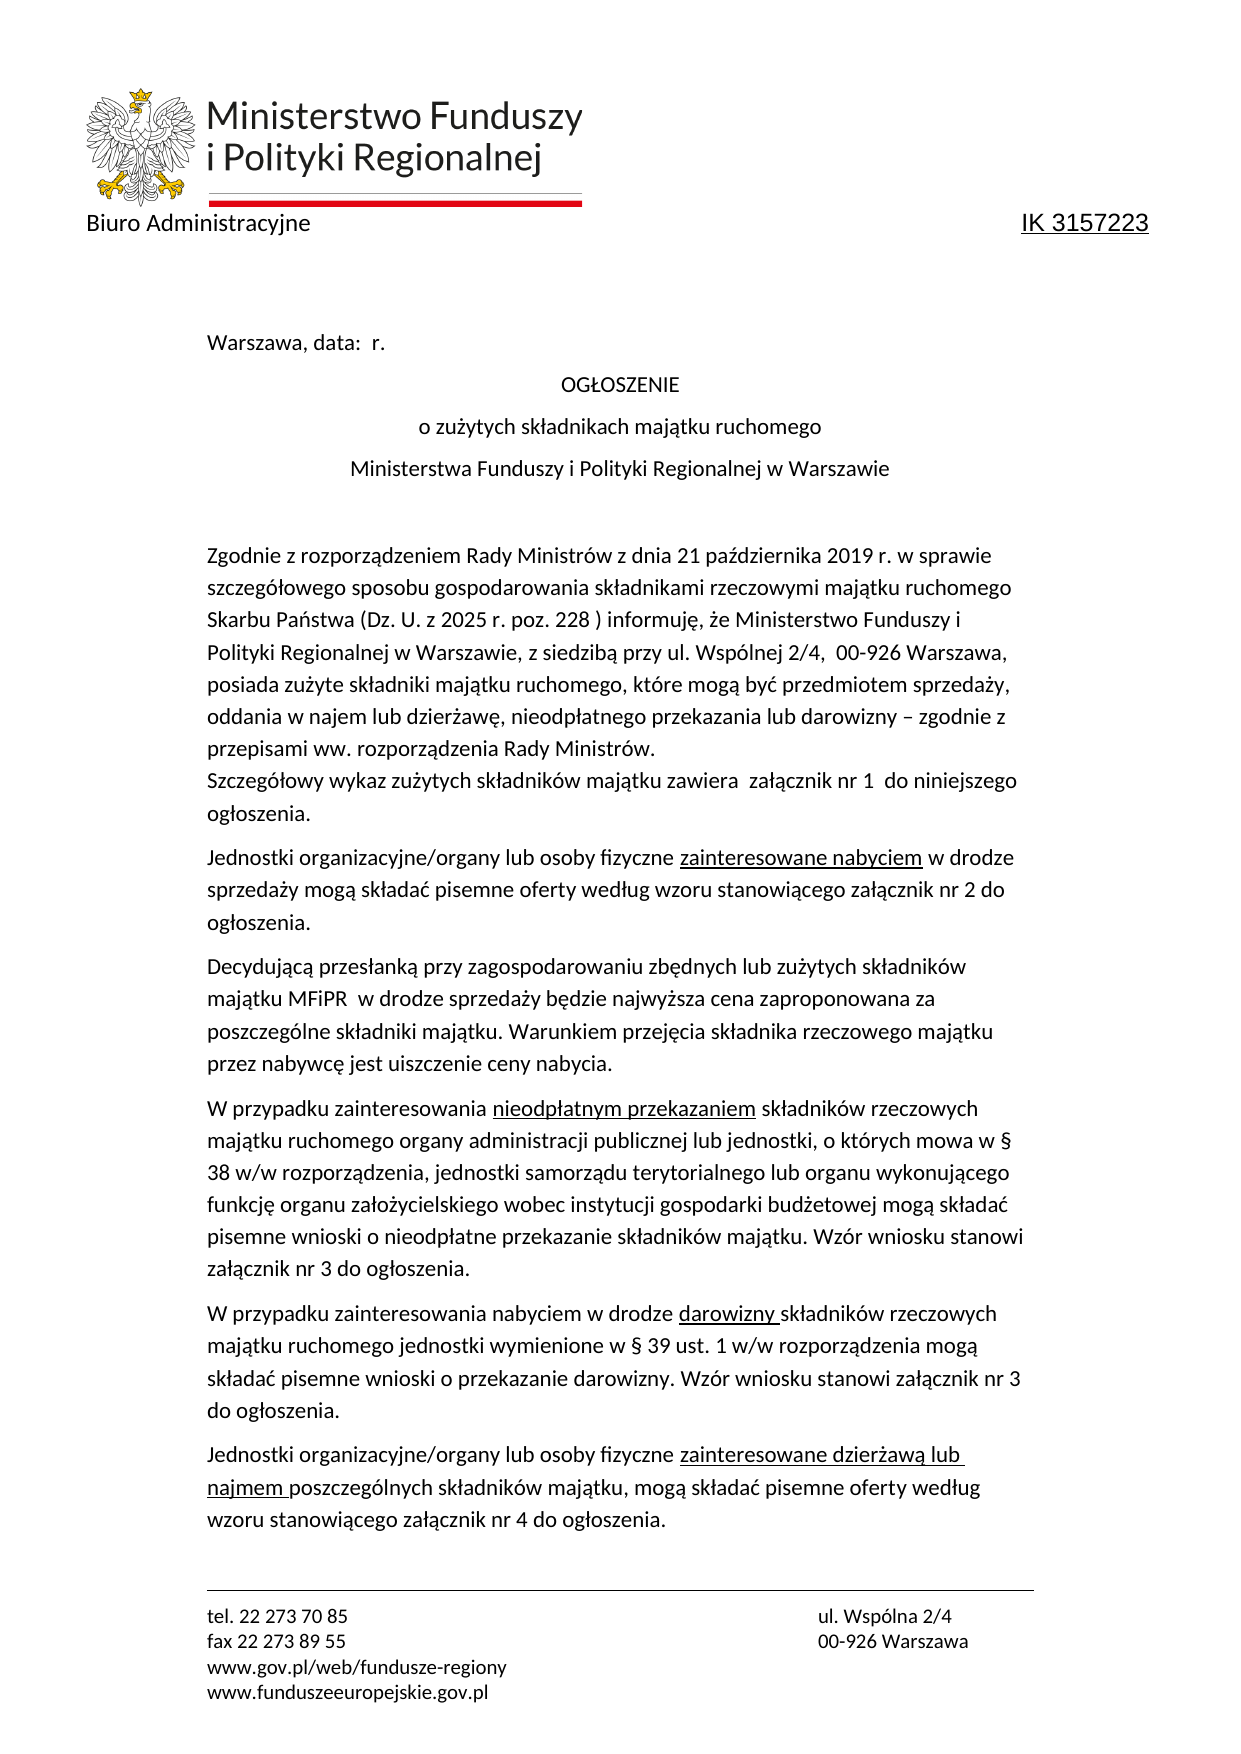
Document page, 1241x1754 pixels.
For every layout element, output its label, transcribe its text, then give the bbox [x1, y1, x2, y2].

text Jednostki organizacyjne/organy lub osoby fizyczne zainteresowane dzierżawą lub najmem poszczególnych składników majątku, mogą składać pisemne oferty według wzoru stanowiącego załącznik nr 4 do ogłoszenia. [207, 1441, 1033, 1533]
text Jednostki organizacyjne/organy lub osoby fizyczne zainteresowane nabyciem w drodze sprzedaży mogą składać pisemne oferty według wzoru stanowiącego załącznik nr 2 do ogłoszenia. [207, 843, 1033, 936]
text W przypadku zainteresowania nabyciem w drodze darowizny składników rzeczowych majątku ruchomego jednostki wymienione w § 39 ust. 1 w/w rozporządzenia mogą składać pisemne wnioski o przekazanie darowizny. Wzór wniosku stanowi załącznik nr 3 do ogłoszenia. [207, 1299, 1033, 1424]
text Zgodnie z rozporządzeniem Rady Ministrów z dnia 21 października 2019 r. w sprawie szczegółowego sposobu gospodarowania składnikami rzeczowymi majątku ruchomego Skarbu Państwa (Dz. U. z 2025 r. poz. 228 ) informuję, że Ministerstwo Funduszy i Polityki Regionalnej w Warszawie, z siedzibą przy ul. Wspólnej 2/4, 00-926 Warszawa, posiada zużyte składniki majątku ruchomego, które mogą być przedmiotem sprzedaży, oddania w najem lub dzierżawę, nieodpłatnego przekazania lub darowizny – zgodnie z przepisami ww. rozporządzenia Rady Ministrów. [207, 541, 1033, 762]
picture [86, 88, 583, 207]
text W przypadku zainteresowania nieodpłatnym przekazaniem składników rzeczowych majątku ruchomego organy administracji publicznej lub jednostki, o których mowa w § 38 w/w rozporządzenia, jednostki samorządu terytorialnego lub organu wykonującego funkcję organu założycielskiego wobec instytucji gospodarki budżetowej mogą składać pisemne wnioski o nieodpłatne przekazanie składników majątku. Wzór wniosku stanowi załącznik nr 3 do ogłoszenia. [207, 1094, 1033, 1283]
text Szczegółowy wykaz zużytych składników majątku zawiera załącznik nr 1 do niniejszego ogłoszenia. [207, 766, 1033, 827]
text Decydującą przesłanką przy zagospodarowaniu zbędnych lub zużytych składników majątku MFiPR w drodze sprzedaży będzie najwyższa cena zaproponowana za poszczególne składniki majątku. Warunkiem przejęcia składnika rzeczowego majątku przez nabywcę jest uiszczenie ceny nabycia. [207, 952, 1033, 1077]
text o zużytych składnikach majątku ruchomego [207, 412, 1033, 441]
text Ministerstwa Funduszy i Polityki Regionalnej w Warszawie [207, 454, 1033, 482]
text Warszawa, data: r. [207, 328, 1033, 357]
text OGŁOSZENIE [207, 371, 1033, 398]
